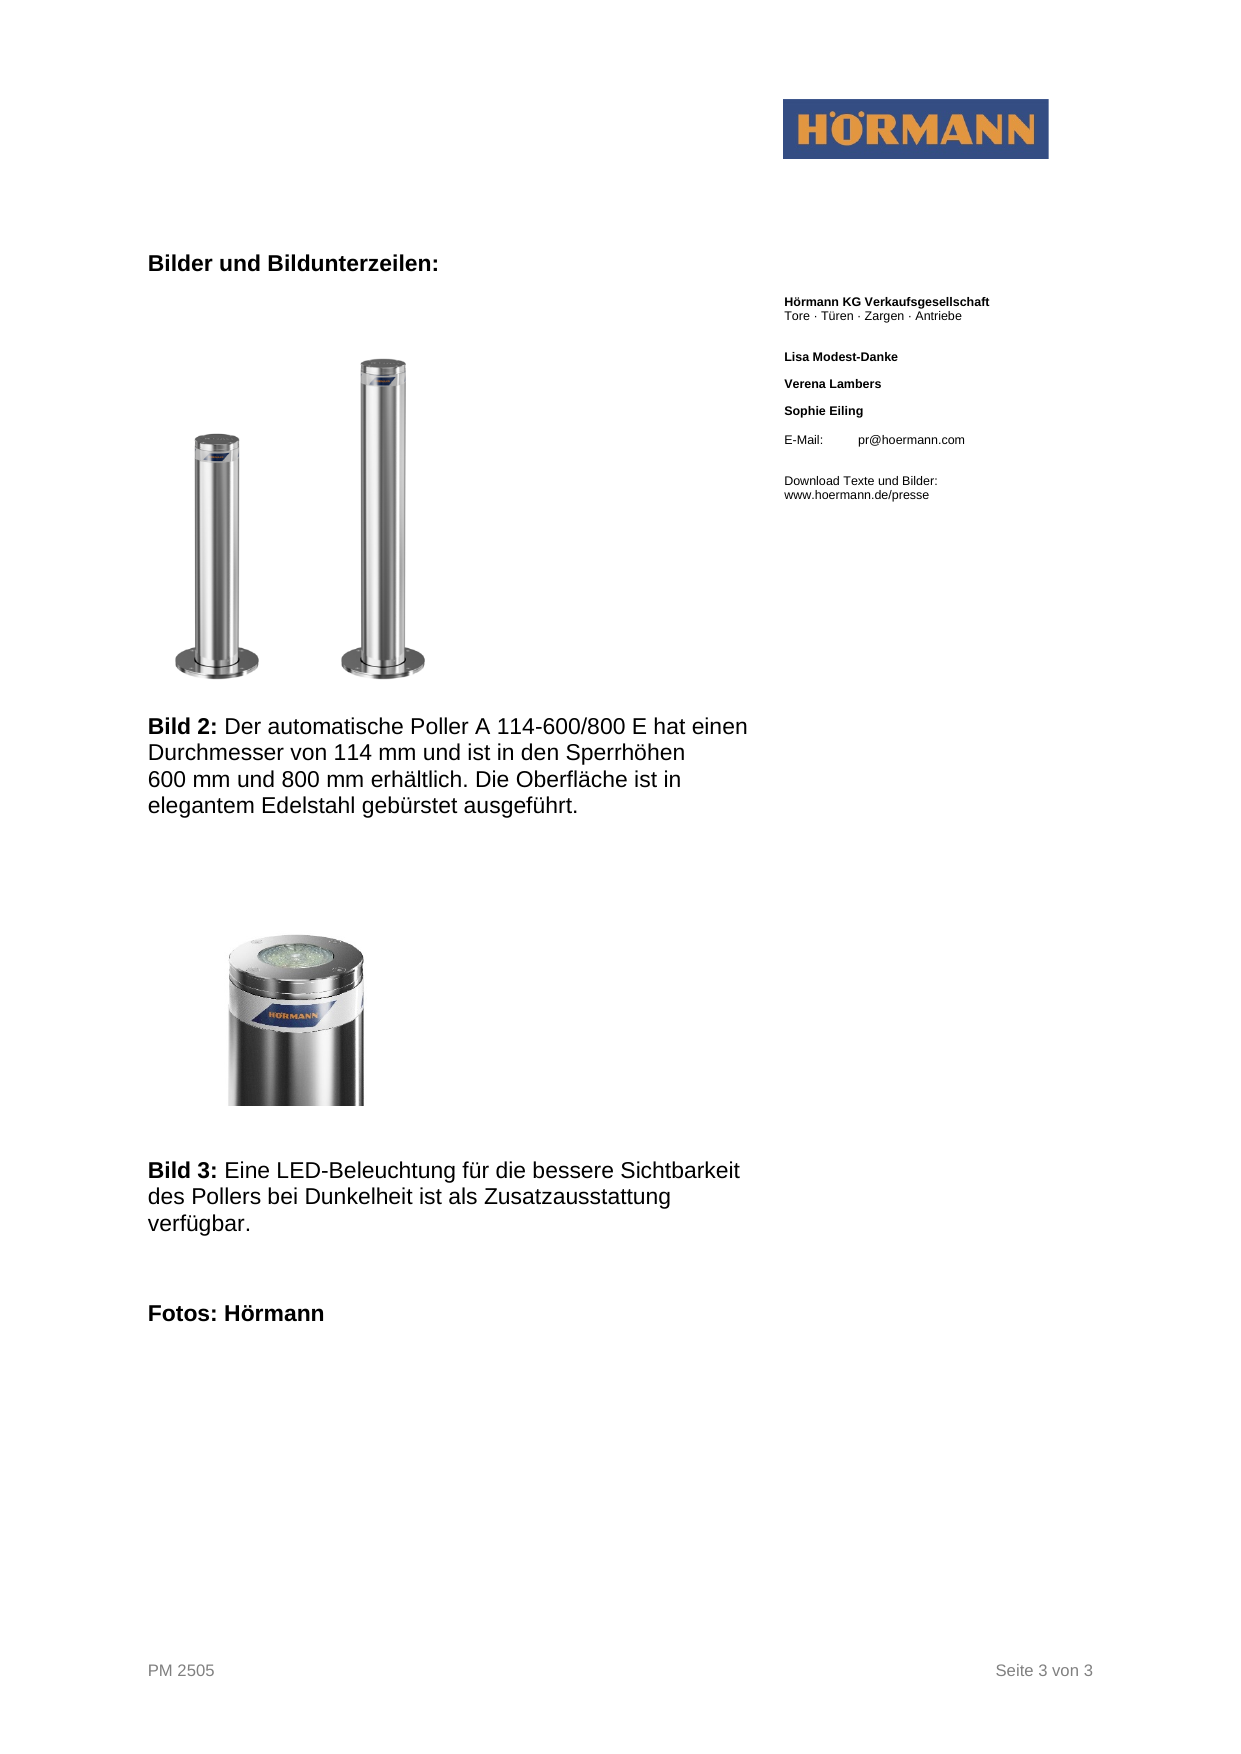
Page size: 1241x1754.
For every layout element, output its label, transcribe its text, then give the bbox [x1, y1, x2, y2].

picture [147, 908, 443, 1106]
picture [783, 99, 1049, 159]
text Fotos: Hörmann [148, 1300, 1171, 1326]
text Bild 3: Eine LED-Beleuchtung für die bessere Sichtbarkeit des Pollers bei Dunkelheit ist als Zusatzausstattung verfügbar. [148, 1157, 766, 1236]
picture [147, 315, 443, 701]
text Bild 2: Der automatische Poller A 114-600/800 E hat einen Durchmesser von 114 mm und ist in den Sperrhöhen 600 mm und 800 mm erhältlich. Die Oberfläche ist in elegantem Edelstahl gebürstet ausgeführt. [148, 713, 766, 818]
text Bilder und Bildunterzeilen: [148, 250, 1200, 277]
